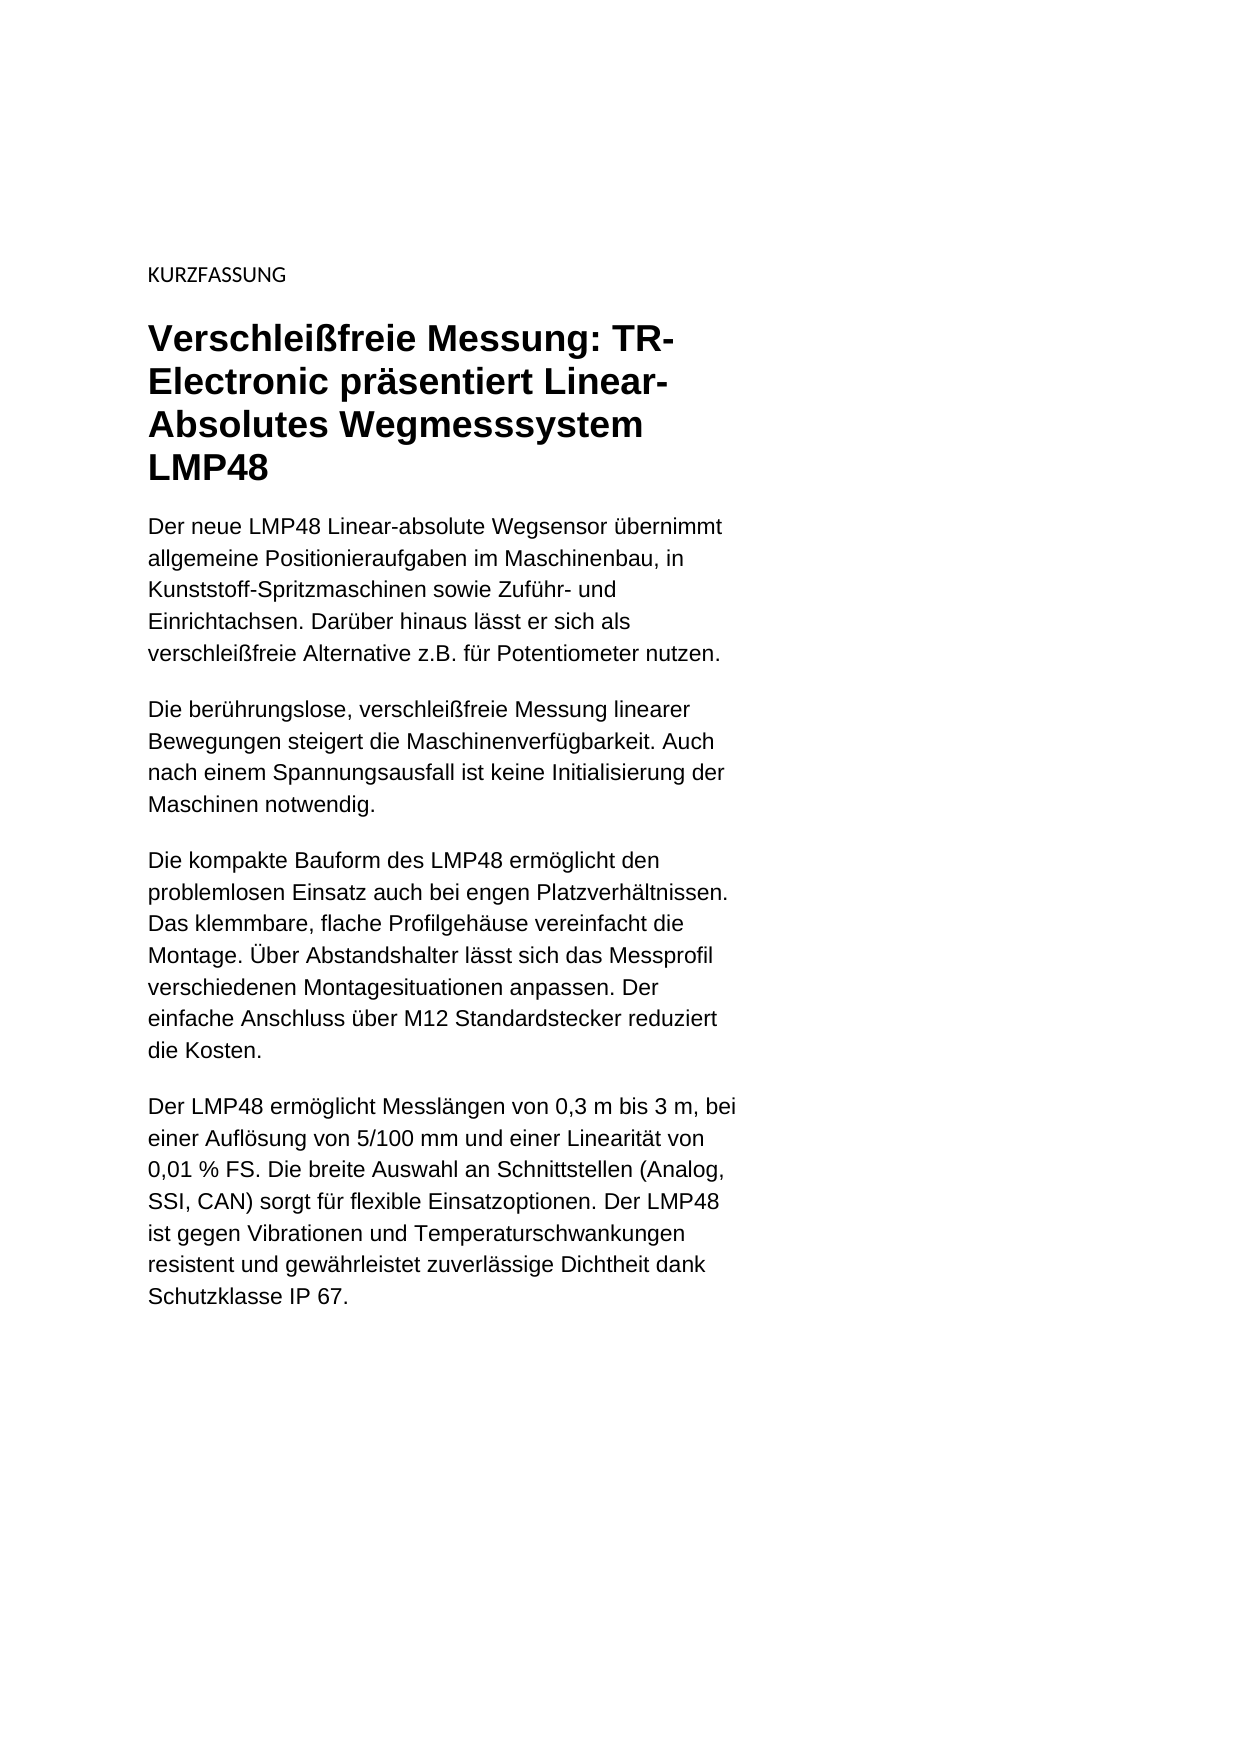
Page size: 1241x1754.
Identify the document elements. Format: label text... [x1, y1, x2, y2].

text Der neue LMP48 Linear-absolute Wegsensor übernimmt allgemeine Positionieraufgaben im Maschinenbau, in Kunststoff-Spritzmaschinen sowie Zuführ- und Einrichtachsen. Darüber hinaus lässt er sich als verschleißfreie Alternative z.B. für Potentiometer nutzen. [148, 513, 736, 666]
text KURZFASSUNG [148, 260, 1093, 288]
text Verschleißfreie Messung: TR-Electronic präsentiert Linear-Absolutes Wegmesssystem LMP48 [148, 316, 736, 488]
text Der LMP48 ermöglicht Messlängen von 0,3 m bis 3 m, bei einer Auflösung von 5/100 mm und einer Linearität von 0,01 % FS. Die breite Auswahl an Schnittstellen (Analog, SSI, CAN) sorgt für flexible Einsatzoptionen. Der LMP48 ist gegen Vibrationen und Temperaturschwankungen resistent und gewährleistet zuverlässige Dichtheit dank Schutzklasse IP 67. [148, 1093, 736, 1309]
text Die kompakte Bauform des LMP48 ermöglicht den problemlosen Einsatz auch bei engen Platzverhältnissen. Das klemmbare, flache Profilgehäuse vereinfacht die Montage. Über Abstandshalter lässt sich das Messprofil verschiedenen Montagesituationen anpassen. Der einfache Anschluss über M12 Standardstecker reduziert die Kosten. [148, 847, 736, 1063]
text Die berührungslose, verschleißfreie Messung linearer Bewegungen steigert die Maschinenverfügbarkeit. Auch nach einem Spannungsausfall ist keine Initialisierung der Maschinen notwendig. [148, 696, 736, 817]
